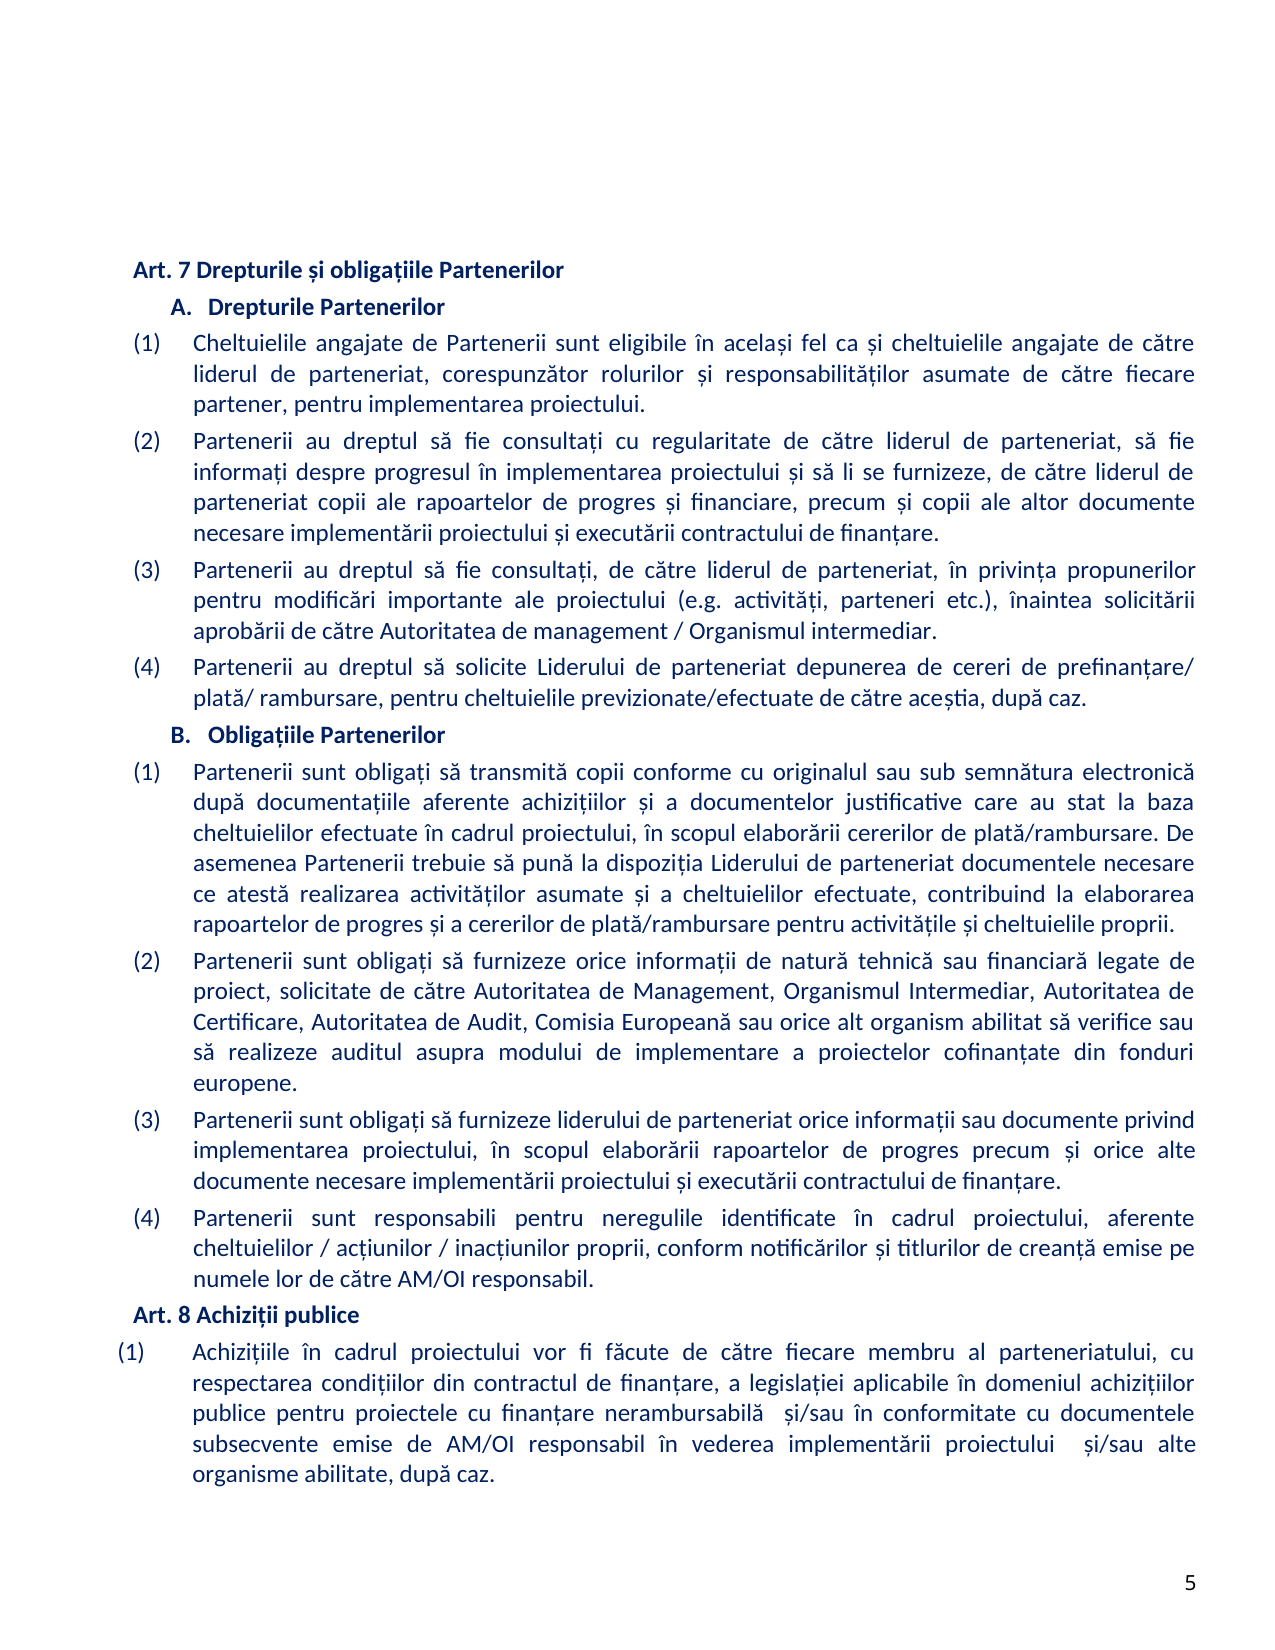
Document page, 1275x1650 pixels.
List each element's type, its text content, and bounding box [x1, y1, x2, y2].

list Cheltuielile angajate de Partenerii sunt eligibile în același fel ca şi cheltuielile angajate de către liderul de parteneriat, corespunzător rolurilor și responsabilităților asumate de către fiecare partener, pentru implementarea proiectului. [133, 328, 1196, 419]
list Partenerii au dreptul să fie consultaţi cu regularitate de către liderul de parteneriat, să fie informaţi despre progresul în implementarea proiectului şi să li se furnizeze, de către liderul de parteneriat copii ale rapoartelor de progres şi financiare, precum și copii ale altor documente necesare implementării proiectului și executării contractului de finanțare. [133, 425, 1196, 547]
list Partenerii sunt obligaţi să transmită copii conforme cu originalul sau sub semnătura electronică după documentaţiile aferente achiziţiilor și a documentelor justificative care au stat la baza cheltuielilor efectuate în cadrul proiectului, în scopul elaborării cererilor de plată/rambursare. De asemenea Partenerii trebuie să pună la dispoziţia Liderului de parteneriat documentele necesare ce atestă realizarea activităţilor asumate şi a cheltuielilor efectuate, contribuind la elaborarea rapoartelor de progres și a cererilor de plată/rambursare pentru activitățile și cheltuielile proprii. [133, 756, 1196, 939]
list Partenerii au dreptul să solicite Liderului de parteneriat depunerea de cereri de prefinanțare/ plată/ rambursare, pentru cheltuielile previzionate/efectuate de către aceștia, după caz. [133, 652, 1196, 713]
list Partenerii sunt responsabili pentru neregulile identificate în cadrul proiectului, aferente cheltuielilor / acțiunilor / inacțiunilor proprii, conform notificărilor și titlurilor de creanță emise pe numele lor de către AM/OI responsabil. [133, 1202, 1196, 1293]
subtitle Drepturile Partenerilor [170, 291, 1196, 321]
subtitle Obligaţiile Partenerilor [170, 719, 1196, 749]
list Partenerii au dreptul să fie consultaţi, de către liderul de parteneriat, în privinţa propunerilor pentru modificări importante ale proiectului (e.g. activităţi, parteneri etc.), înaintea solicitării aprobării de către Autoritatea de management / Organismul intermediar. [133, 554, 1196, 645]
list Partenerii sunt obligaţi să furnizeze orice informaţii de natură tehnică sau financiară legate de proiect, solicitate de către Autoritatea de Management, Organismul Intermediar, Autoritatea de Certificare, Autoritatea de Audit, Comisia Europeană sau orice alt organism abilitat să verifice sau să realizeze auditul asupra modului de implementare a proiectelor cofinanțate din fonduri europene. [133, 945, 1196, 1098]
subtitle Art. 7 Drepturile şi obligaţiile Partenerilor [133, 254, 1196, 284]
text (1) Achiziţiile în cadrul proiectului vor fi făcute de către fiecare membru al parteneriatului, cu respectarea condiţiilor din contractul de finanţare, a legislației aplicabile în domeniul achizițiilor publice pentru proiectele cu finanțare nerambursabilă şi/sau în conformitate cu documentele subsecvente emise de AM/OI responsabil în vederea implementării proiectului și/sau alte organisme abilitate, după caz. [117, 1336, 1196, 1489]
subtitle Art. 8 Achiziții publice [133, 1299, 1196, 1330]
list Partenerii sunt obligaţi să furnizeze liderului de parteneriat orice informaţii sau documente privind implementarea proiectului, în scopul elaborării rapoartelor de progres precum și orice alte documente necesare implementării proiectului și executării contractului de finanțare. [133, 1104, 1196, 1195]
